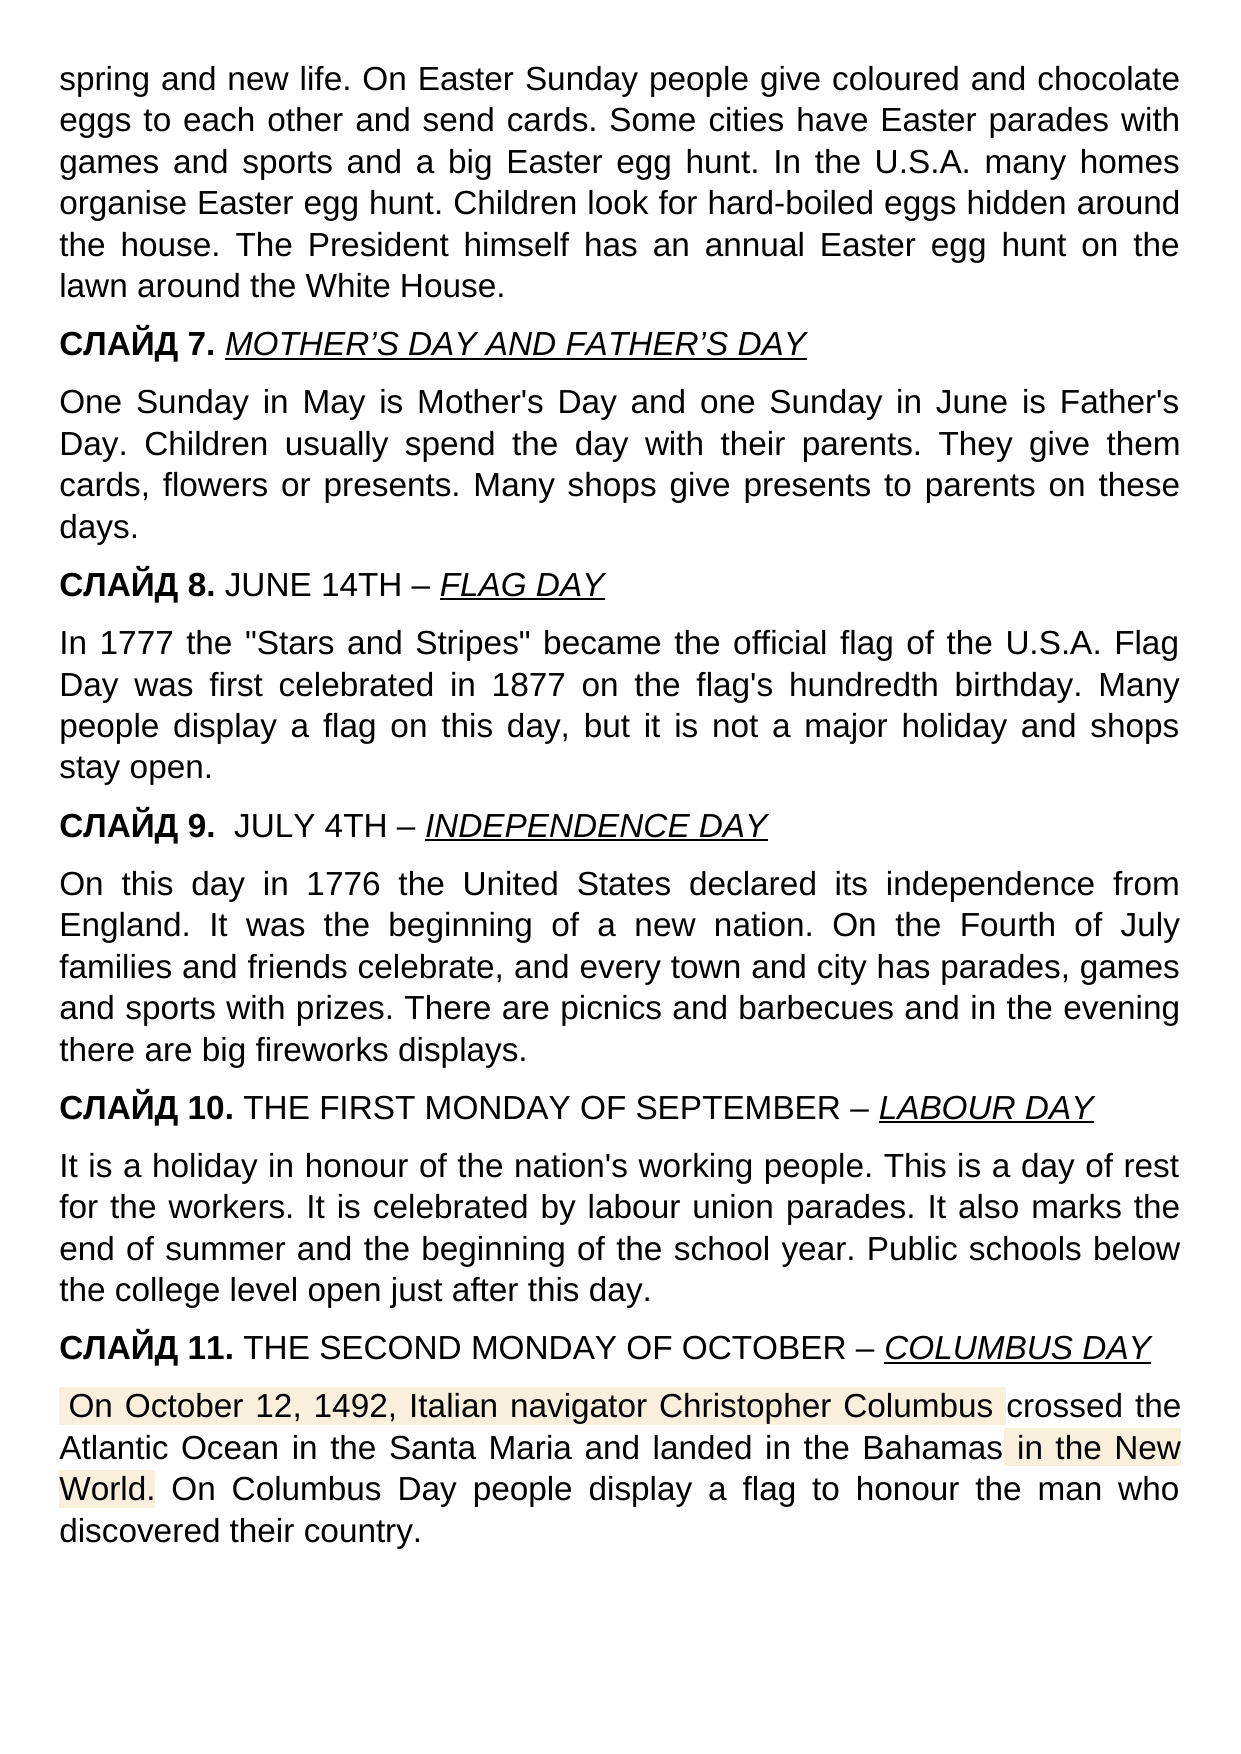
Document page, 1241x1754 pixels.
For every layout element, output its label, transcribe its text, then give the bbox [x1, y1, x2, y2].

text СЛАЙД 7. MOTHER’S DAY AND FATHER’S DAY [59, 324, 1181, 363]
text СЛАЙД 9. JULY 4TH – INDEPENDENCE DAY [59, 806, 1181, 844]
text СЛАЙД 11. THE SECOND MONDAY OF OCTOBER – COLUMBUS DAY [59, 1328, 1181, 1367]
text One Sunday in May is Mother's Day and one Sunday in June is Father's Day. Children usually spend the day with their parents. They give them cards, flowers or presents. Many shops give presents to parents on these days. [59, 383, 1181, 545]
text On this day in 1776 the United States declared its independence from England. It was the beginning of a new nation. On the Fourth of July families and friends celebrate, and every town and city has parades, games and sports with prizes. There are picnics and barbecues and in the evening there are big fireworks displays. [59, 864, 1181, 1068]
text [59, 59, 1181, 305]
text On October 12, 1492, Italian navigator Christopher Columbus crossed the Atlantic Ocean in the Santa Maria and landed in the Bahamas in the New World. On Columbus Day people display a flag to honour the man who discovered their country. [59, 1387, 1181, 1549]
text СЛАЙД 8. JUNE 14TH – FLAG DAY [59, 565, 1181, 603]
text In 1777 the "Stars and Stripes" became the official flag of the U.S.A. Flag Day was first celebrated in 1877 on the flag's hundredth birthday. Many people display a flag on this day, but it is not a major holiday and shops stay open. [59, 623, 1181, 786]
text It is a holiday in honour of the nation's working people. This is a day of rest for the workers. It is celebrated by labour union parades. It also marks the end of summer and the beginning of the school year. Public schools below the college level open just after this day. [59, 1146, 1181, 1309]
text СЛАЙД 10. THE FIRST MONDAY OF SEPTEMBER – LABOUR DAY [59, 1088, 1181, 1126]
